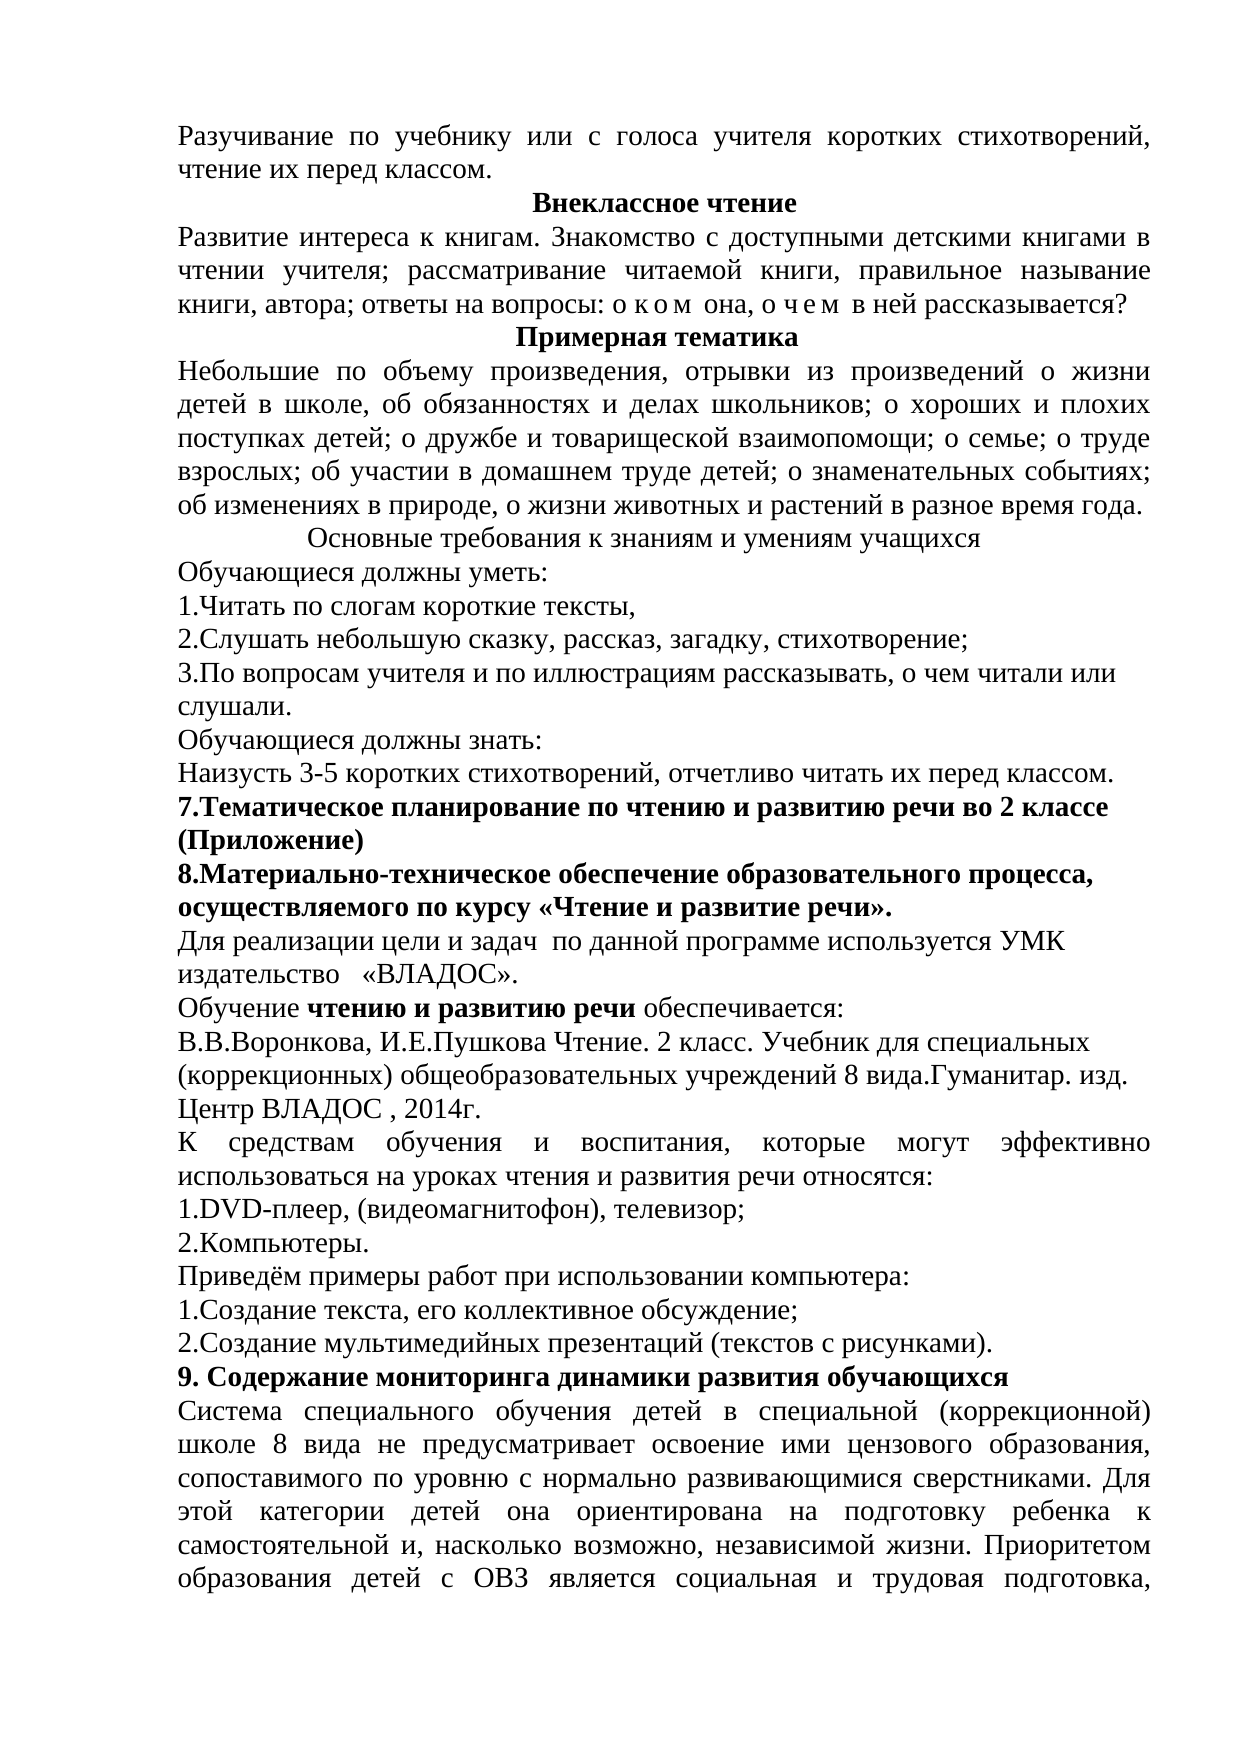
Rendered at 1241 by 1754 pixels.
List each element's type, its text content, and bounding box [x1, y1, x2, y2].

list 1.DVD-плеер, (видеомагнитофон), телевизор; [177, 1191, 1152, 1225]
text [177, 118, 1152, 185]
text Внеклассное чтение [177, 185, 1152, 219]
text (Приложение) [177, 822, 1152, 856]
text 9. Содержание мониторинга динамики развития обучающихся [177, 1359, 1152, 1393]
text Обучение чтению и развитию речи обеспечивается: [177, 990, 1152, 1024]
text осуществляемого по курсу «Чтение и развитие речи». [177, 889, 1152, 923]
text Развитие интереса к книгам. Знакомство с доступными детскими книгами в чтении учителя; рассматривание читаемой книги, правильное называние книги, автора; ответы на вопросы: о ком она, о чем в ней рассказывается? [177, 219, 1152, 319]
text 8.Материально-техническое обеспечение образовательного процесса, [177, 856, 1152, 889]
text В.В.Воронкова, И.Е.Пушкова Чтение. 2 класс. Учебник для специальных (коррекционных) общеобразовательных учреждений 8 вида.Гуманитар. изд. Центр ВЛАДОС , 2014г. [177, 1024, 1152, 1124]
text Обучающиеся должны знать: [177, 722, 1152, 755]
list 1.Создание текста, его коллективное обсуждение; [177, 1292, 1152, 1326]
text Наизусть 3-5 коротких стихотворений, отчетливо читать их перед классом. [177, 755, 1152, 789]
text Приведём примеры работ при использовании компьютера: [177, 1258, 1152, 1292]
list 2.Создание мультимедийных презентаций (текстов с рисунками). [177, 1326, 1152, 1359]
text Обучающиеся должны уметь: [177, 554, 1152, 588]
text 2.Слушать небольшую сказку, рассказ, загадку, стихотворение; [177, 621, 1152, 655]
list 2.Компьютеры. [177, 1225, 1152, 1258]
text 3.По вопросам учителя и по иллюстрациям рассказывать, о чем читали или слушали. [177, 655, 1152, 722]
text 1.Читать по слогам короткие тексты, [177, 588, 1152, 621]
text К средствам обучения и воспитания, которые могут эффективно использоваться на уроках чтения и развития речи относятся: [177, 1124, 1152, 1191]
text Для реализации цели и задач по данной программе используется УМК издательство «ВЛАДОС». [177, 923, 1152, 990]
text Основные требования к знаниям и умениям учащихся [177, 521, 1152, 554]
text 7.Тематическое планирование по чтению и развитию речи во 2 классе [177, 789, 1152, 822]
text Примерная тематика [162, 319, 1152, 353]
text Небольшие по объему произведения, отрывки из произведений о жизни детей в школе, об обязанностях и делах школьников; о хороших и плохих поступках детей; о дружбе и товарищеской взаимопомощи; о семье; о труде взрослых; об участии в домашнем труде детей; о знаменательных событиях; об изменениях в природе, о жизни животных и растений в разное время года. [177, 353, 1152, 521]
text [177, 1393, 1152, 1594]
